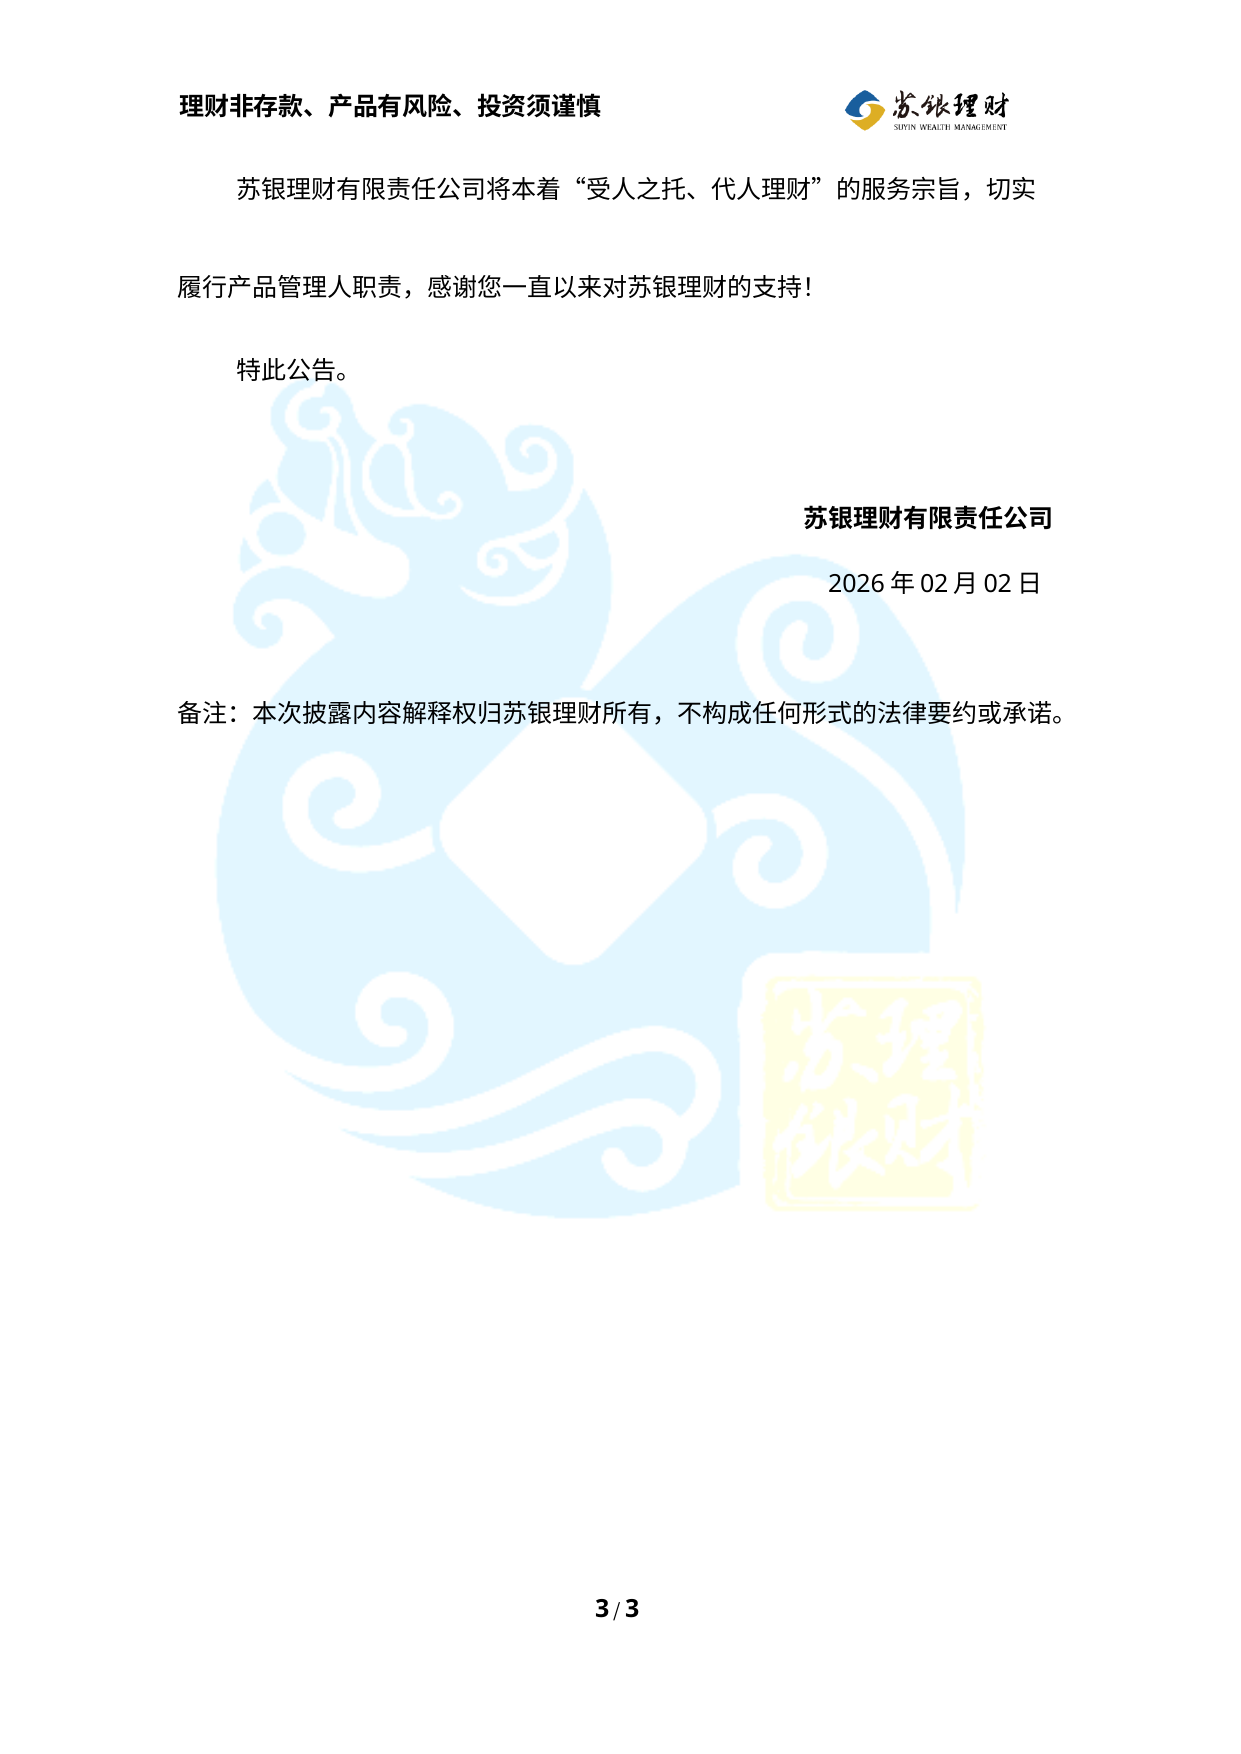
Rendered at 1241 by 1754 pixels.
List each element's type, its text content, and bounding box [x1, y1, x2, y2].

text 备注：本次披露内容解释权归苏银理财所有，不构成任何形式的法律要约或承诺。 [177, 679, 1053, 744]
text 苏银理财有限责任公司 [177, 484, 1053, 549]
text 苏银理财有限责任公司将本着“受人之托、代人理财”的服务宗旨，切实履行产品管理人职责，感谢您一直以来对苏银理财的支持！ [177, 156, 1053, 318]
picture [820, 72, 1039, 143]
text 特此公告。 [177, 336, 1053, 401]
text 2026年02月02日 [177, 549, 1042, 614]
